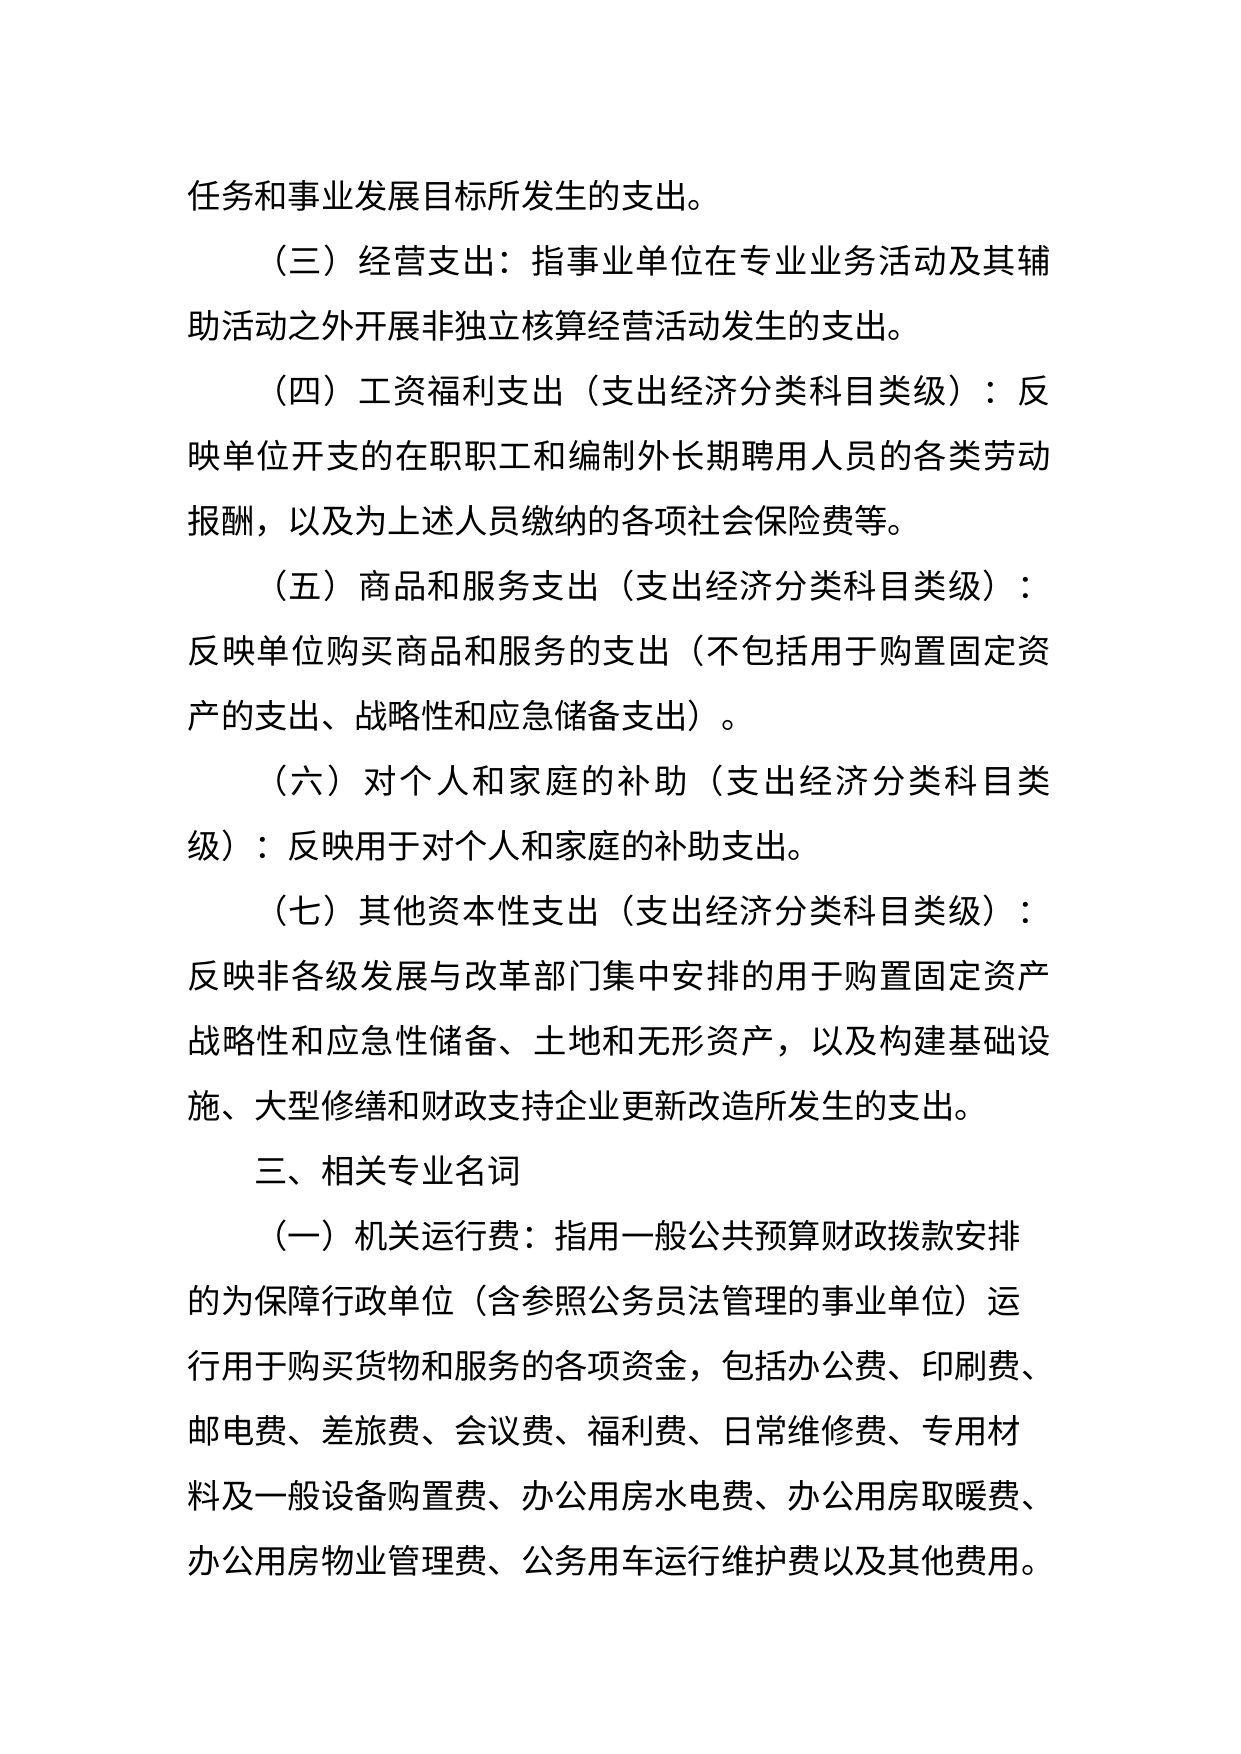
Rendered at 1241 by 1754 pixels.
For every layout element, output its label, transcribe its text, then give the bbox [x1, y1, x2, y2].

text （五）商品和服务支出（支出经济分类科目类级）：反映单位购买商品和服务的支出（不包括用于购置固定资产的支出、战略性和应急储备支出）。 [187, 552, 1053, 747]
text 三、相关专业名词 [187, 1137, 1053, 1202]
text （六）对个人和家庭的补助（支出经济分类科目类级）：反映用于对个人和家庭的补助支出。 [187, 747, 1053, 877]
text （七）其他资本性支出（支出经济分类科目类级）：反映非各级发展与改革部门集中安排的用于购置固定资产、战略性和应急性储备、土地和无形资产，以及构建基础设施、大型修缮和财政支持企业更新改造所发生的支出。 [187, 877, 1053, 1137]
text （三）经营支出：指事业单位在专业业务活动及其辅助活动之外开展非独立核算经营活动发生的支出。 [187, 227, 1053, 357]
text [187, 162, 1053, 227]
text （一）机关运行费：指用一般公共预算财政拨款安排的为保障行政单位（含参照公务员法管理的事业单位）运行用于购买货物和服务的各项资金，包括办公费、印刷费、邮电费、差旅费、会议费、福利费、日常维修费、专用材料及一般设备购置费、办公用房水电费、办公用房取暖费、办公用房物业管理费、公务用车运行维护费以及其他费用。 [187, 1202, 1053, 1592]
text （四）工资福利支出（支出经济分类科目类级）：反映单位开支的在职职工和编制外长期聘用人员的各类劳动报酬，以及为上述人员缴纳的各项社会保险费等。 [187, 357, 1053, 552]
